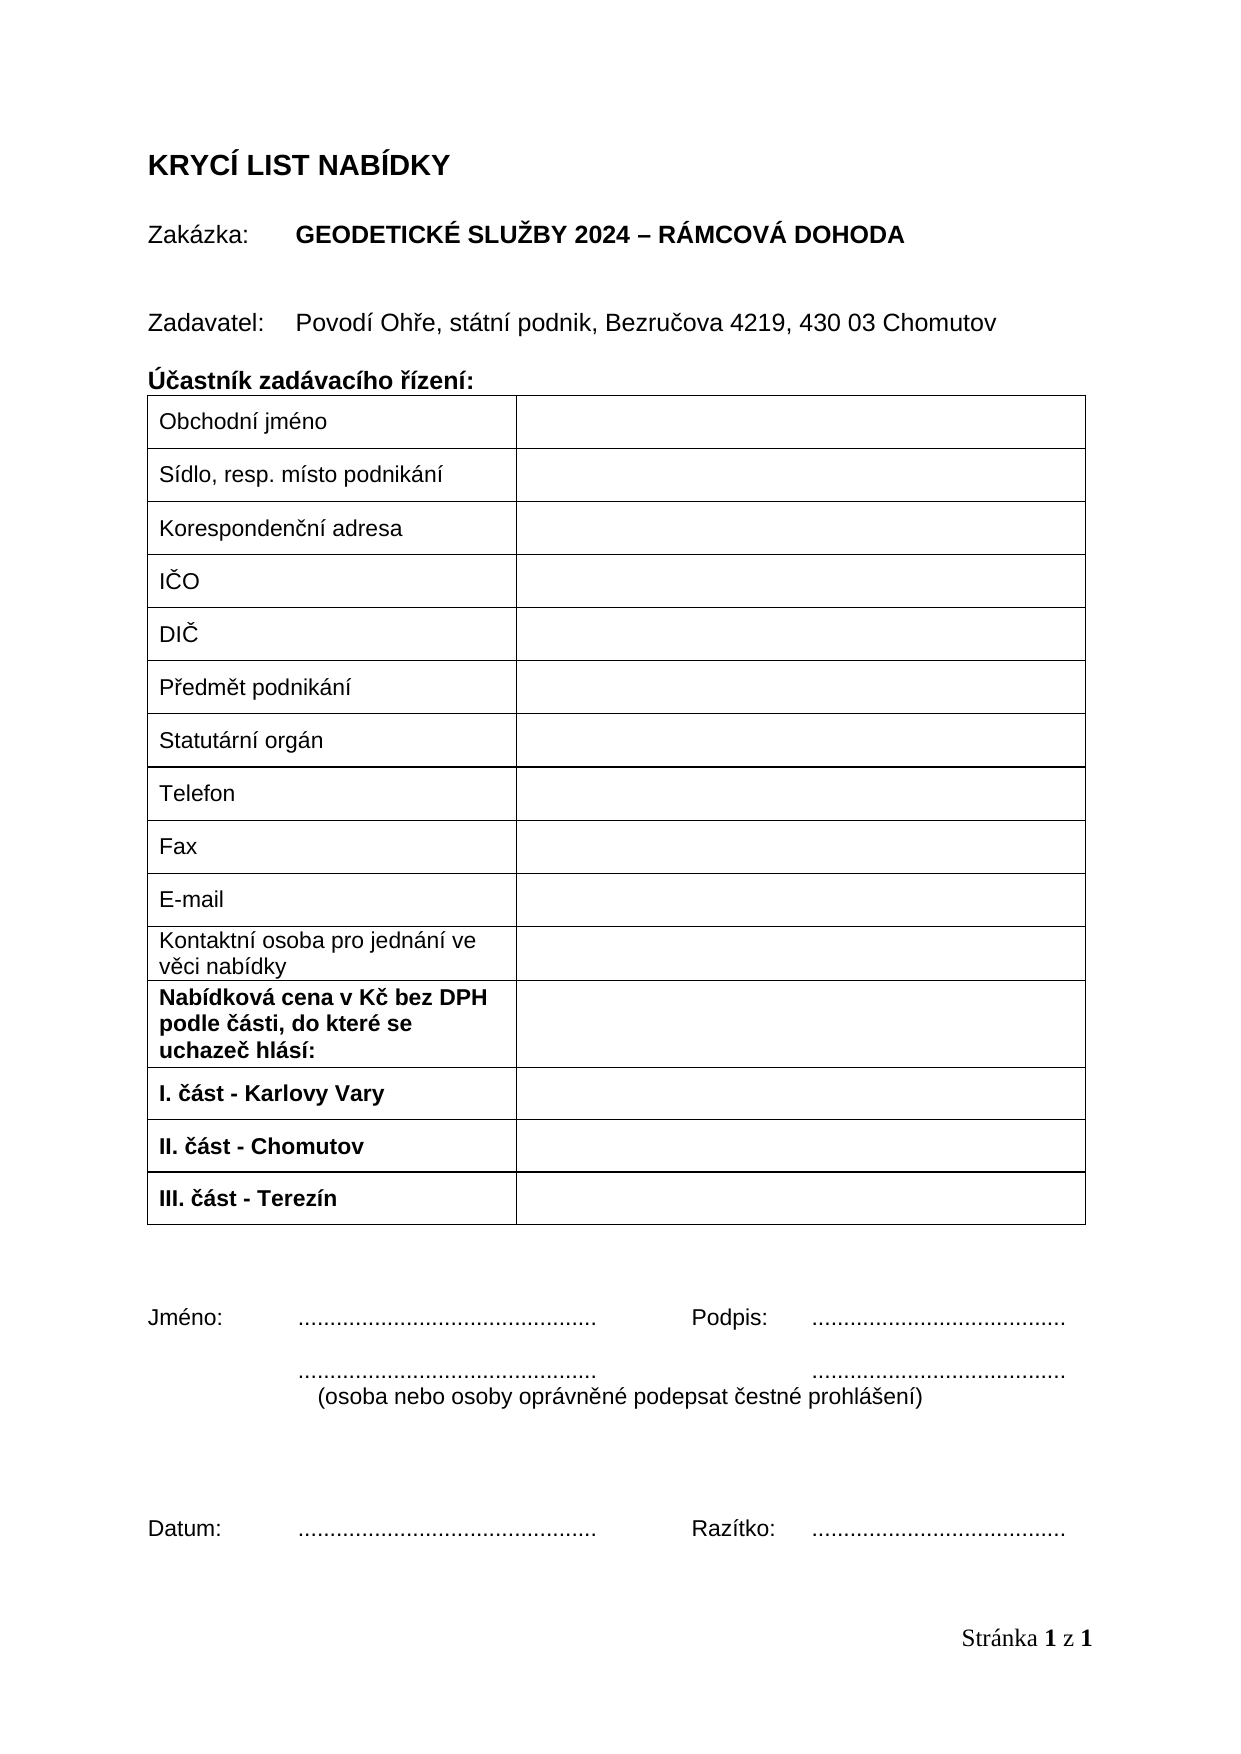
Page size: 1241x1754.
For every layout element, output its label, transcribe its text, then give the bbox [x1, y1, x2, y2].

table_cell Nabídková cena v Kč bez DPH podle části, do které se uchazeč hlásí: [148, 981, 516, 1067]
table_header Obchodní jméno [148, 396, 516, 448]
table_cell Předmět podnikání [148, 661, 516, 713]
table_cell III. část - Terezín [148, 1173, 516, 1224]
table_header [517, 396, 1085, 448]
table_cell [517, 981, 1085, 1067]
table_cell Telefon [148, 768, 516, 819]
text Jméno: ............................................... Podpis: ........................................ [148, 1304, 1093, 1330]
table_cell [517, 661, 1085, 713]
table_cell [517, 608, 1085, 660]
table_cell IČO [148, 555, 516, 607]
text Zakázka: GEODETICKÉ SLUŽBY 2024 – RÁMCOVÁ DOHODA [148, 219, 1093, 248]
table_cell I. část - Karlovy Vary [148, 1068, 516, 1119]
text Zadavatel: Povodí Ohře, státní podnik, Bezručova 4219, 430 03 Chomutov [148, 308, 1093, 337]
table_cell [517, 874, 1085, 926]
table_cell Korespondenční adresa [148, 502, 516, 554]
table_cell [517, 1173, 1085, 1224]
table_cell [517, 555, 1085, 607]
table_cell [517, 714, 1085, 766]
table_cell [517, 1120, 1085, 1171]
text ............................................... ........................................ [148, 1357, 1093, 1383]
table_cell DIČ [148, 608, 516, 660]
text Účastník zadávacího řízení: [148, 366, 1093, 394]
table_cell Statutární orgán [148, 714, 516, 766]
table_cell [517, 821, 1085, 873]
table_cell [517, 502, 1085, 554]
text Datum: ............................................... Razítko: ........................................ [148, 1515, 1093, 1541]
table_cell II. část - Chomutov [148, 1120, 516, 1171]
table_cell [517, 449, 1085, 501]
table_cell Fax [148, 821, 516, 873]
table_cell [517, 768, 1085, 819]
table_cell [517, 927, 1085, 979]
table_cell E-mail [148, 874, 516, 926]
table_cell Kontaktní osoba pro jednání ve věci nabídky [148, 927, 516, 979]
table_cell [517, 1068, 1085, 1119]
text (osoba nebo osoby oprávněné podepsat čestné prohlášení) [148, 1383, 1093, 1409]
text KRYCÍ LIST NABÍDKY [148, 148, 1093, 181]
table_cell Sídlo, resp. místo podnikání [148, 449, 516, 501]
